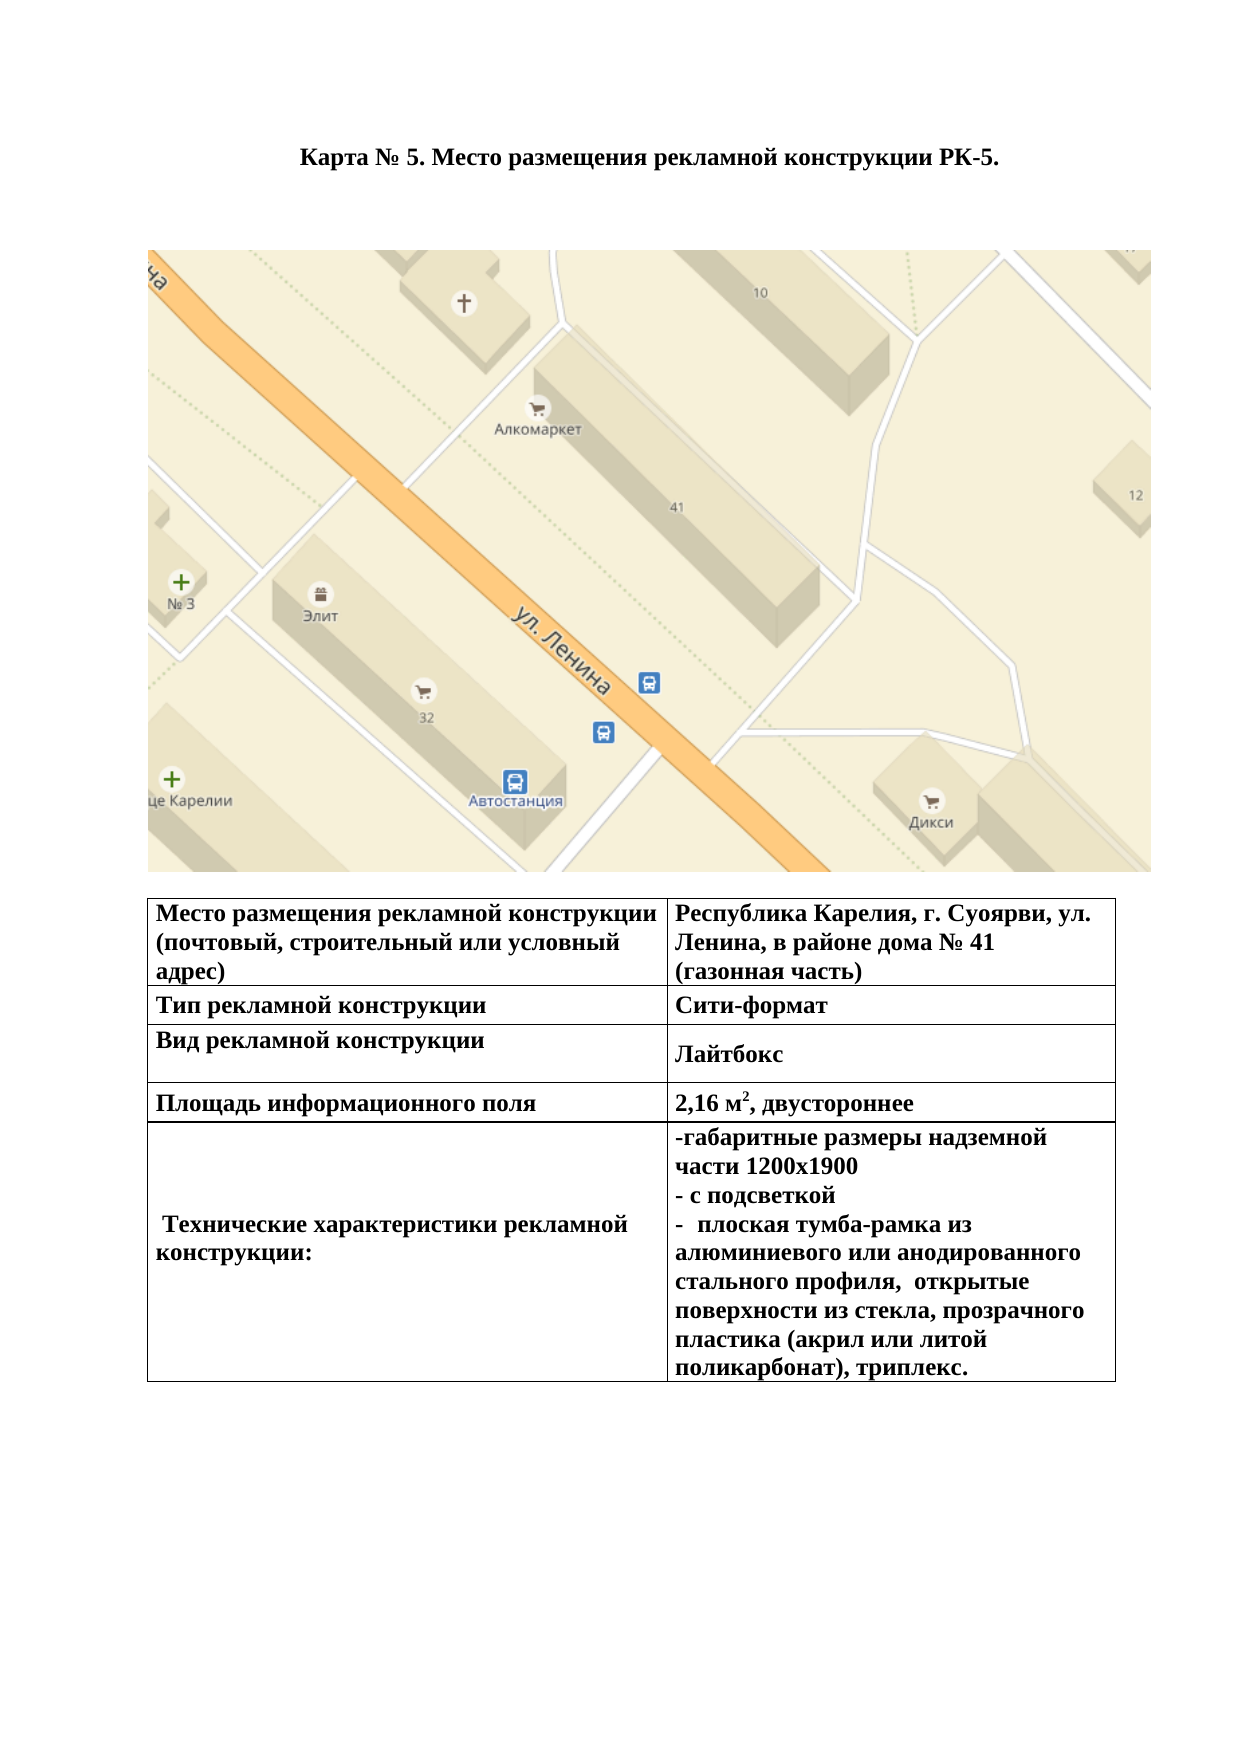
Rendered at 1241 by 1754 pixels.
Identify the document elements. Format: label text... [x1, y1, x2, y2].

table_header Республика Карелия, г. Суоярви, ул. Ленина, в районе дома № 41 (газонная часть) [668, 899, 1115, 985]
table_cell Тип рекламной конструкции [148, 986, 667, 1024]
table_cell 2,16 м2, двустороннее [668, 1083, 1115, 1121]
table_cell Технические характеристики рекламной конструкции: [148, 1123, 667, 1381]
table_cell Площадь информационного поля [148, 1083, 667, 1121]
table_cell Лайтбокс [668, 1025, 1115, 1082]
table_cell Вид рекламной конструкции [148, 1025, 667, 1082]
text Карта № 5. Место размещения рекламной конструкции РК-5. [148, 142, 1152, 171]
table_cell Сити-формат [668, 986, 1115, 1024]
table_cell -габаритные размеры надземной части 1200х1900 - с подсветкой - плоская тумба-рамка из алюминиевого или анодированного стального профиля, открытые поверхности из стекла, прозрачного пластика (акрил или литой поликарбонат), триплекс. [668, 1123, 1115, 1381]
picture [148, 250, 1151, 872]
table_header Место размещения рекламной конструкции (почтовый, строительный или условный адрес) [148, 899, 667, 985]
